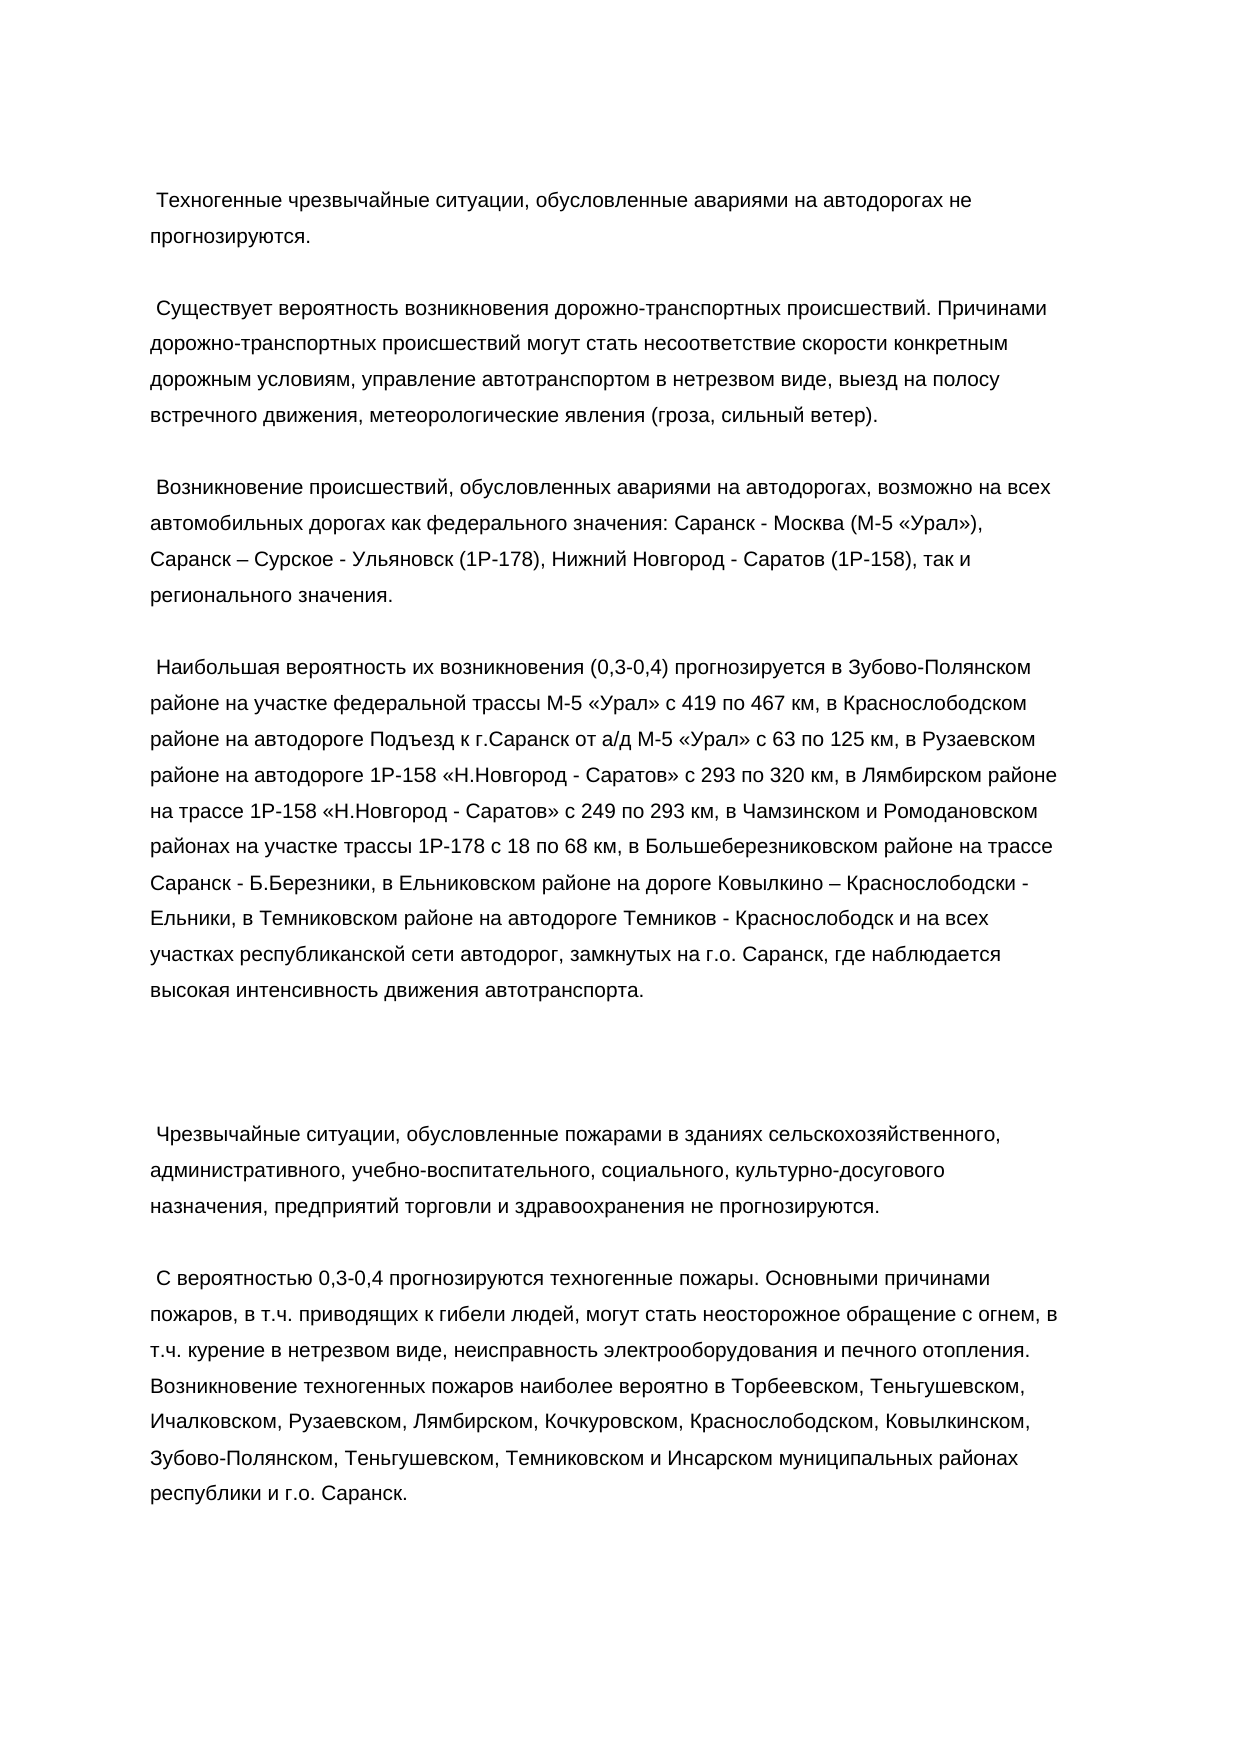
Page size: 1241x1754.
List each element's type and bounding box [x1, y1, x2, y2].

table_cell [140, 150, 1078, 1577]
